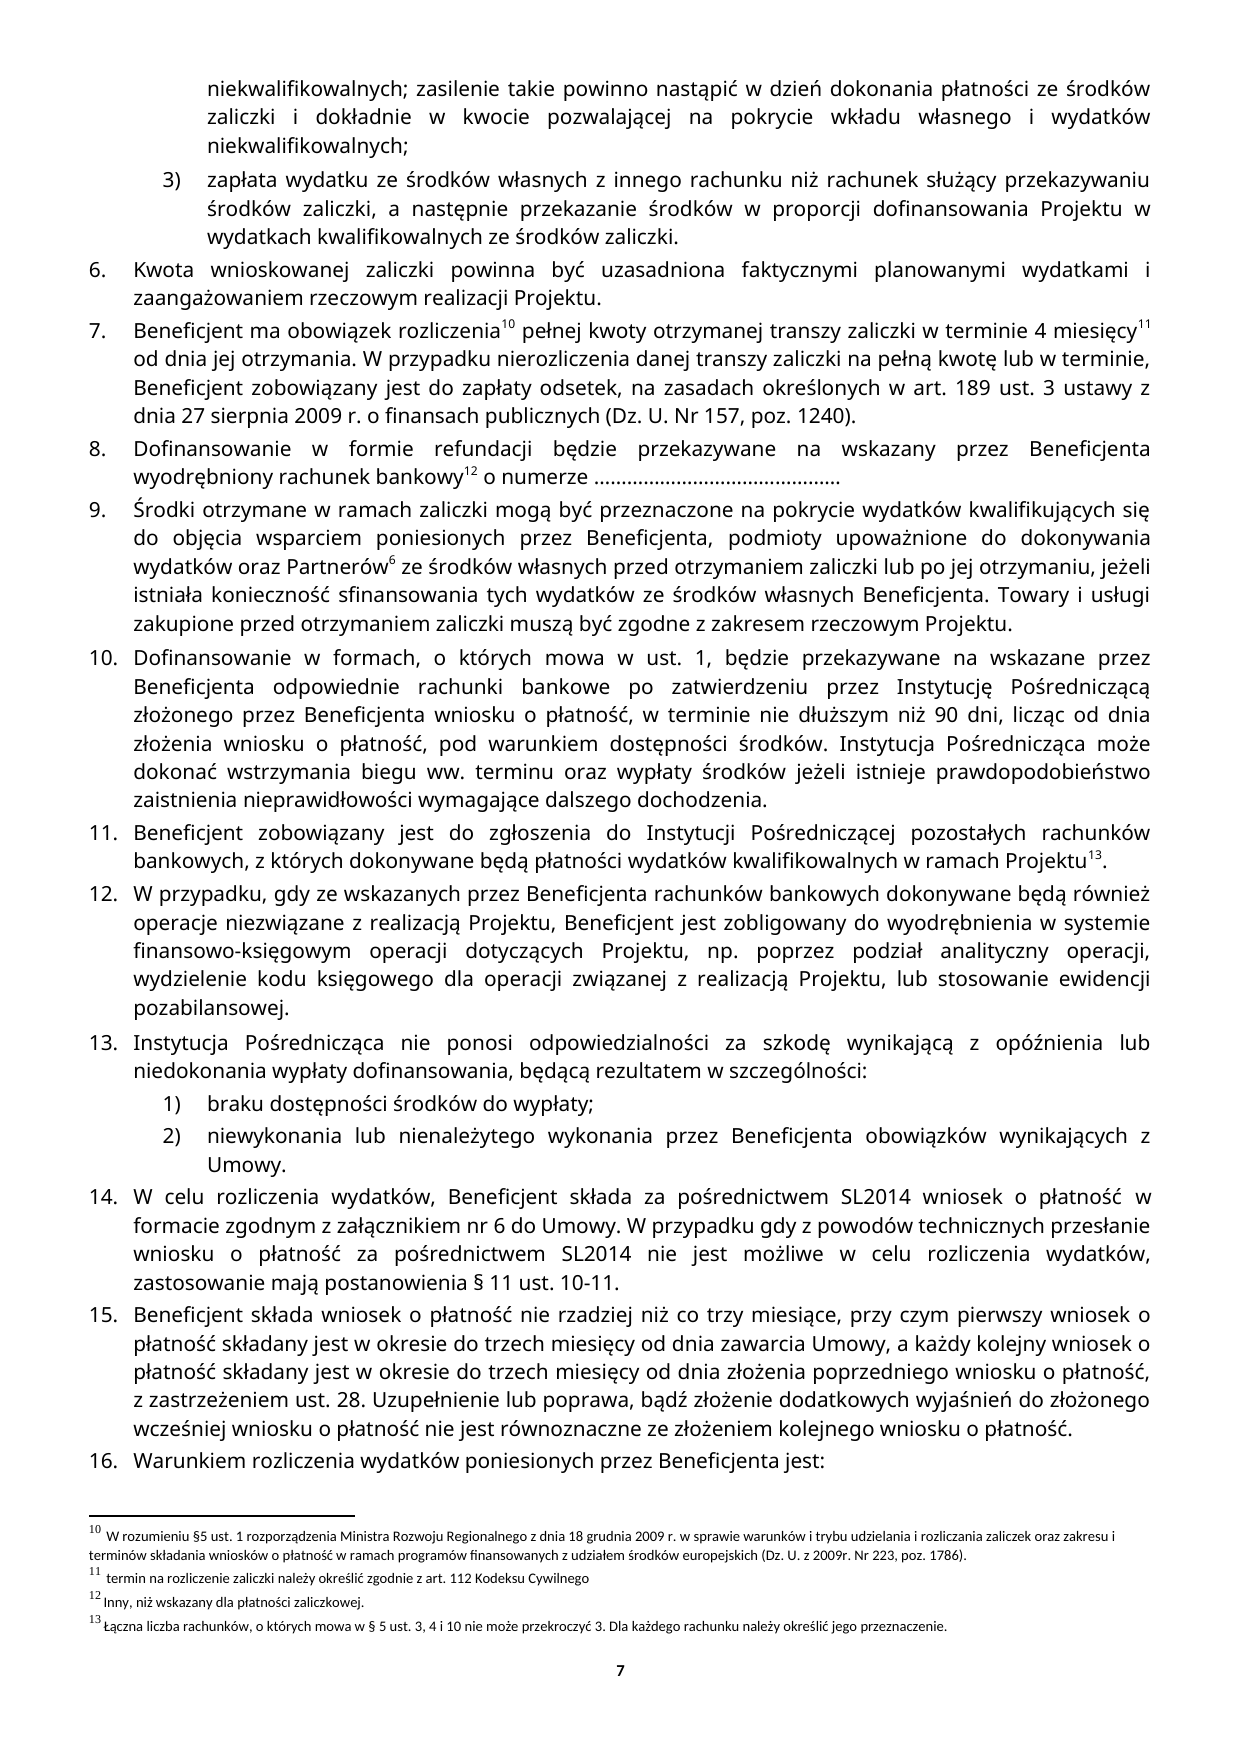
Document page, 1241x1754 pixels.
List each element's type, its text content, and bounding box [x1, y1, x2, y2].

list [162, 74, 1152, 159]
list Środki otrzymane w ramach zaliczki mogą być przeznaczone na pokrycie wydatków kwalifikujących się do objęcia wsparciem poniesionych przez Beneficjenta, podmioty upoważnione do dokonywania wydatków oraz Partnerów6 ze środków własnych przed otrzymaniem zaliczki lub po jej otrzymaniu, jeżeli istniała konieczność sfinansowania tych wydatków ze środków własnych Beneficjenta. Towary i usługi zakupione przed otrzymaniem zaliczki muszą być zgodne z zakresem rzeczowym Projektu. [89, 495, 1152, 637]
list zapłata wydatku ze środków własnych z innego rachunku niż rachunek służący przekazywaniu środków zaliczki, a następnie przekazanie środków w proporcji dofinansowania Projektu w wydatkach kwalifikowalnych ze środków zaliczki. [162, 165, 1152, 251]
list Instytucja Pośrednicząca nie ponosi odpowiedzialności za szkodę wynikającą z opóźnienia lub niedokonania wypłaty dofinansowania, będącą rezultatem w szczególności: [89, 1028, 1152, 1084]
list braku dostępności środków do wypłaty; [162, 1089, 1152, 1117]
list niewykonania lub nienależytego wykonania przez Beneficjenta obowiązków wynikających z Umowy. [162, 1121, 1152, 1178]
list Beneficjent zobowiązany jest do zgłoszenia do Instytucji Pośredniczącej pozostałych rachunków bankowych, z których dokonywane będą płatności wydatków kwalifikowalnych w ramach Projektu. [89, 818, 1152, 875]
list W przypadku, gdy ze wskazanych przez Beneficjenta rachunków bankowych dokonywane będą również operacje niezwiązane z realizacją Projektu, Beneficjent jest zobligowany do wyodrębnienia w systemie finansowo-księgowym operacji dotyczących Projektu, np. poprzez podział analityczny operacji, wydzielenie kodu księgowego dla operacji związanej z realizacją Projektu, lub stosowanie ewidencji pozabilansowej. [89, 879, 1152, 1021]
list W celu rozliczenia wydatków, Beneficjent składa za pośrednictwem SL2014 wniosek o płatność w formacie zgodnym z załącznikiem nr 6 do Umowy. W przypadku gdy z powodów technicznych przesłanie wniosku o płatność za pośrednictwem SL2014 nie jest możliwe w celu rozliczenia wydatków, zastosowanie mają postanowienia § 11 ust. 10-11. [89, 1182, 1152, 1296]
list Beneficjent ma obowiązek rozliczenia pełnej kwoty otrzymanej transzy zaliczki w terminie 4 miesięcy od dnia jej otrzymania. W przypadku nierozliczenia danej transzy zaliczki na pełną kwotę lub w terminie, Beneficjent zobowiązany jest do zapłaty odsetek, na zasadach określonych w art. 189 ust. 3 ustawy z dnia 27 sierpnia 2009 r. o finansach publicznych (Dz. U. Nr 157, poz. 1240). [89, 316, 1152, 430]
list Dofinansowanie w formach, o których mowa w ust. 1, będzie przekazywane na wskazane przez Beneficjenta odpowiednie rachunki bankowe po zatwierdzeniu przez Instytucję Pośredniczącą złożonego przez Beneficjenta wniosku o płatność, w terminie nie dłuższym niż 90 dni, licząc od dnia złożenia wniosku o płatność, pod warunkiem dostępności środków. Instytucja Pośrednicząca może dokonać wstrzymania biegu ww. terminu oraz wypłaty środków jeżeli istnieje prawdopodobieństwo zaistnienia nieprawidłowości wymagające dalszego dochodzenia. [89, 643, 1152, 814]
list Warunkiem rozliczenia wydatków poniesionych przez Beneficjenta jest: [89, 1447, 1152, 1475]
list Kwota wnioskowanej zaliczki powinna być uzasadniona faktycznymi planowanymi wydatkami i zaangażowaniem rzeczowym realizacji Projektu. [89, 255, 1152, 312]
list Dofinansowanie w formie refundacji będzie przekazywane na wskazany przez Beneficjenta wyodrębniony rachunek bankowy o numerze ……………………………………… [89, 434, 1152, 491]
list Beneficjent składa wniosek o płatność nie rzadziej niż co trzy miesiące, przy czym pierwszy wniosek o płatność składany jest w okresie do trzech miesięcy od dnia zawarcia Umowy, a każdy kolejny wniosek o płatność składany jest w okresie do trzech miesięcy od dnia złożenia poprzedniego wniosku o płatność, z zastrzeżeniem ust. 28. Uzupełnienie lub poprawa, bądź złożenie dodatkowych wyjaśnień do złożonego wcześniej wniosku o płatność nie jest równoznaczne ze złożeniem kolejnego wniosku o płatność. [89, 1300, 1152, 1442]
